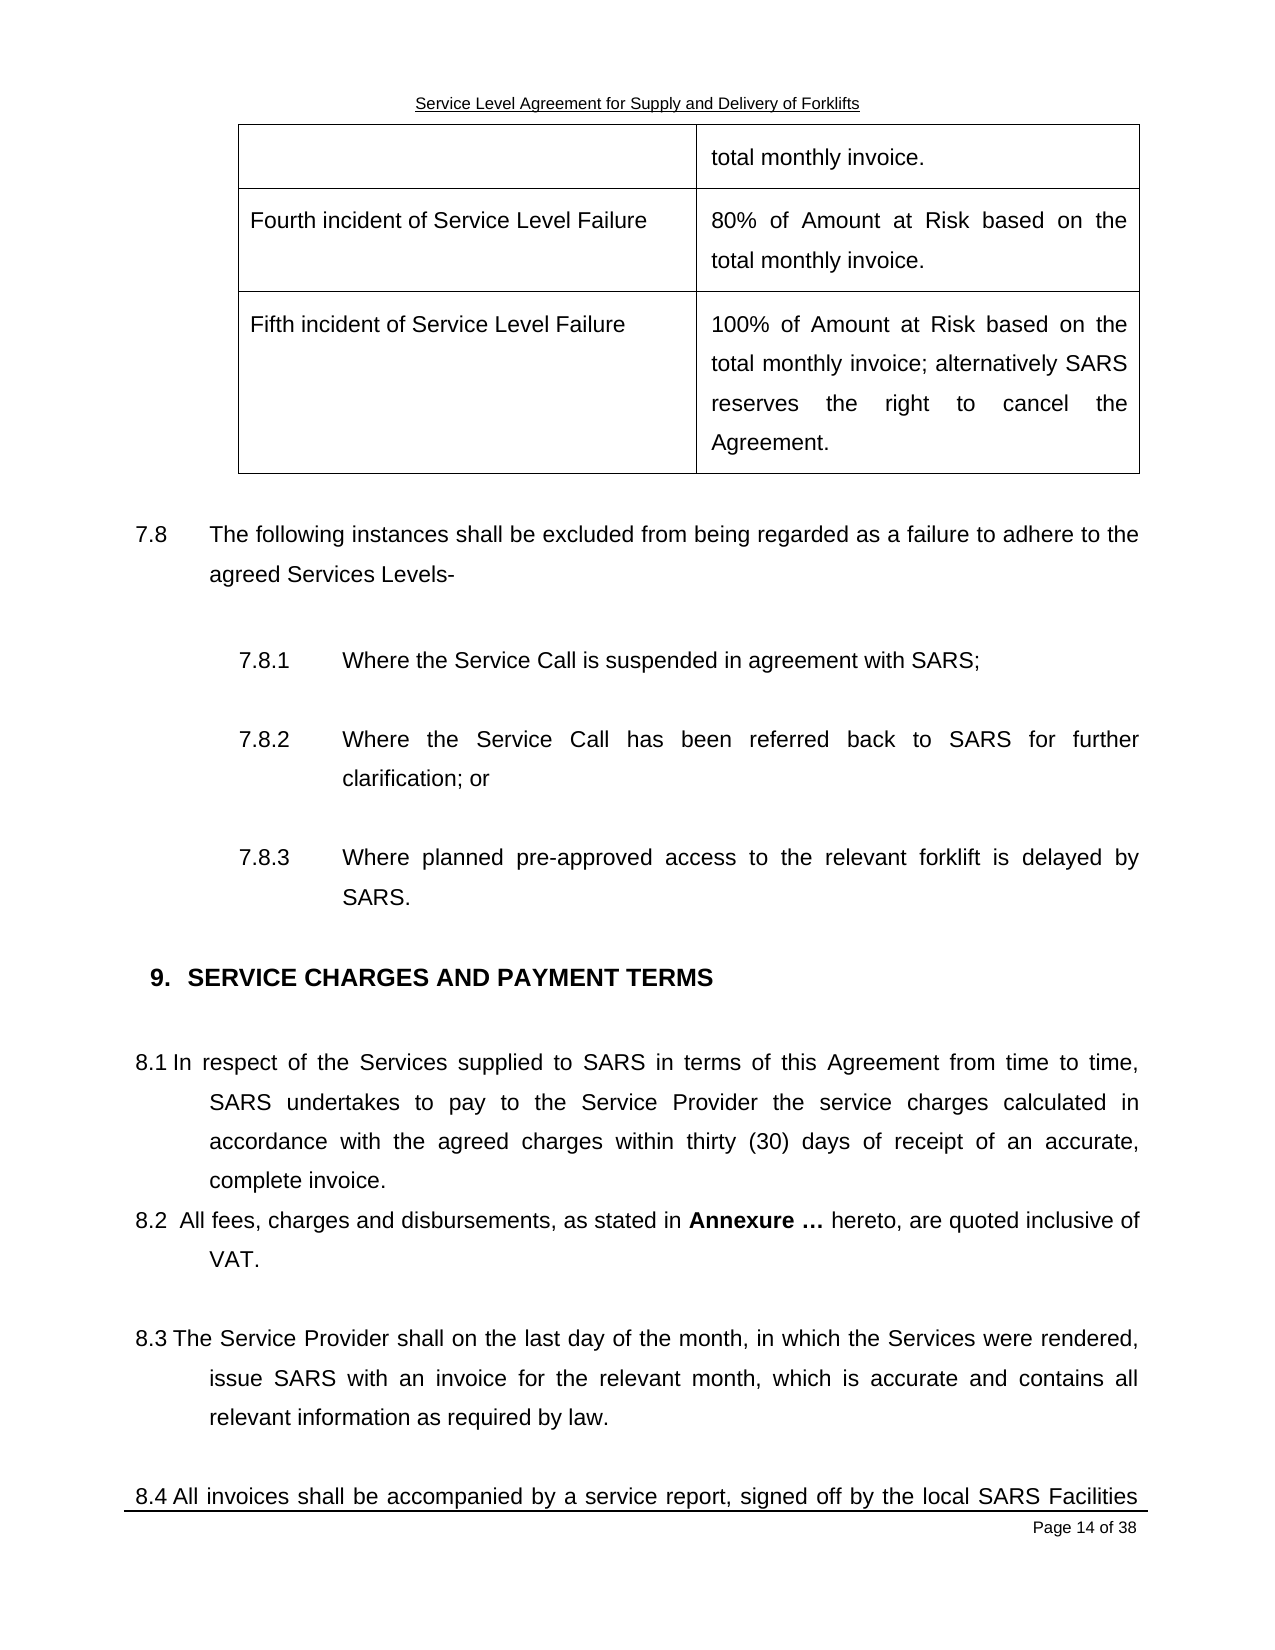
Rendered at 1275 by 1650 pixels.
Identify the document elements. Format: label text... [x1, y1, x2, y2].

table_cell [239, 125, 696, 188]
table_cell Fourth incident of Service Level Failure [239, 189, 696, 291]
table_cell 80% of Amount at Risk based on the total monthly invoice. [697, 189, 1139, 291]
subtitle The following instances shall be excluded from being regarded as a failure to adhere to the agreed Services Levels- [135, 521, 1140, 587]
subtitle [135, 1483, 1140, 1510]
subtitle Where the Service Call is suspended in agreement with SARS; [239, 647, 1140, 673]
subtitle Where the Service Call has been referred back to SARS for further clarification; or [239, 726, 1140, 792]
subtitle SERVICE CHARGES AND PAYMENT TERMS [150, 963, 1140, 992]
table_cell 100% of Amount at Risk based on the total monthly invoice; alternatively SARS reserves the right to cancel the Agreement. [697, 292, 1139, 473]
table_cell Fifth incident of Service Level Failure [239, 292, 696, 473]
subtitle In respect of the Services supplied to SARS in terms of this Agreement from time to time, SARS undertakes to pay to the Service Provider the service charges calculated in accordance with the agreed charges within thirty (30) days of receipt of an accurate, complete invoice. [135, 1049, 1140, 1194]
subtitle The Service Provider shall on the last day of the month, in which the Services were rendered, issue SARS with an invoice for the relevant month, which is accurate and contains all relevant information as required by law. [135, 1325, 1140, 1431]
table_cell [697, 125, 1139, 188]
subtitle Where planned pre-approved access to the relevant forklift is delayed by SARS. [239, 844, 1140, 910]
subtitle All fees, charges and disbursements, as stated in Annexure … hereto, are quoted inclusive of VAT. [135, 1207, 1140, 1273]
